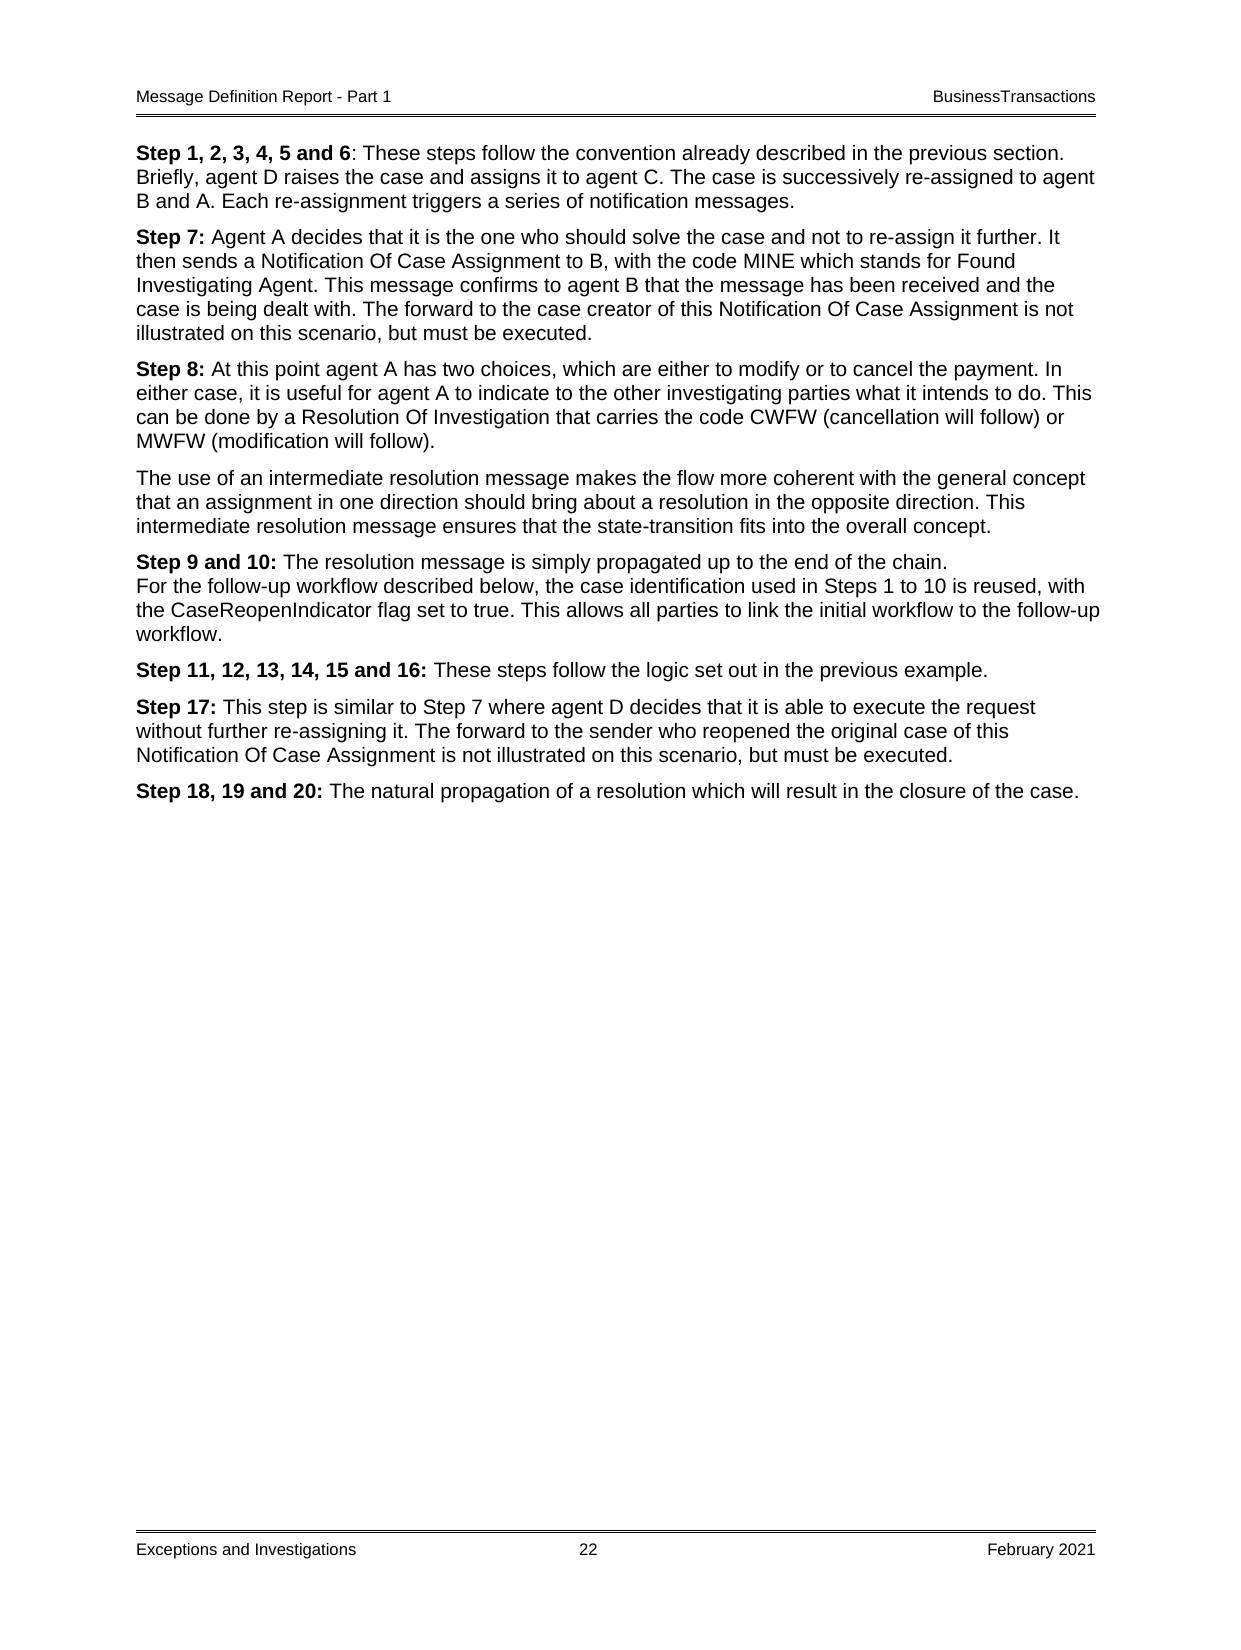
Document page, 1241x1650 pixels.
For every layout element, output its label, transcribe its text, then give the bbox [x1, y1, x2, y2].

text Step 18, 19 and 20: The natural propagation of a resolution which will result in the closure of the case. [136, 779, 1104, 803]
text Step 9 and 10: The resolution message is simply propagated up to the end of the chain. For the follow-up workflow described below, the case identification used in Steps 1 to 10 is reused, with the CaseReopenIndicator flag set to true. This allows all parties to link the initial workflow to the follow-up workflow. [136, 550, 1104, 646]
text Step 1, 2, 3, 4, 5 and 6: These steps follow the convention already described in the previous section. Briefly, agent D raises the case and assigns it to agent C. The case is successively re-assigned to agent B and A. Each re-assignment triggers a series of notification messages. [136, 141, 1104, 212]
text Step 17: This step is similar to Step 7 where agent D decides that it is able to execute the request without further re-assigning it. The forward to the sender who reopened the original case of this Notification Of Case Assignment is not illustrated on this scenario, but must be executed. [136, 695, 1104, 767]
text Step 11, 12, 13, 14, 15 and 16: These steps follow the logic set out in the previous example. [136, 658, 1104, 682]
text Step 8: At this point agent A has two choices, which are either to modify or to cancel the payment. In either case, it is useful for agent A to indicate to the other investigating parties what it intends to do. This can be done by a Resolution Of Investigation that carries the code CWFW (cancellation will follow) or MWFW (modification will follow). [136, 357, 1104, 453]
text Step 7: Agent A decides that it is the one who should solve the case and not to re-assign it further. It then sends a Notification Of Case Assignment to B, with the code MINE which stands for Found Investigating Agent. This message confirms to agent B that the message has been received and the case is being dealt with. The forward to the case creator of this Notification Of Case Assignment is not illustrated on this scenario, but must be executed. [136, 225, 1104, 345]
text The use of an intermediate resolution message makes the flow more coherent with the general concept that an assignment in one direction should bring about a resolution in the opposite direction. This intermediate resolution message ensures that the state-transition fits into the overall concept. [136, 466, 1104, 537]
